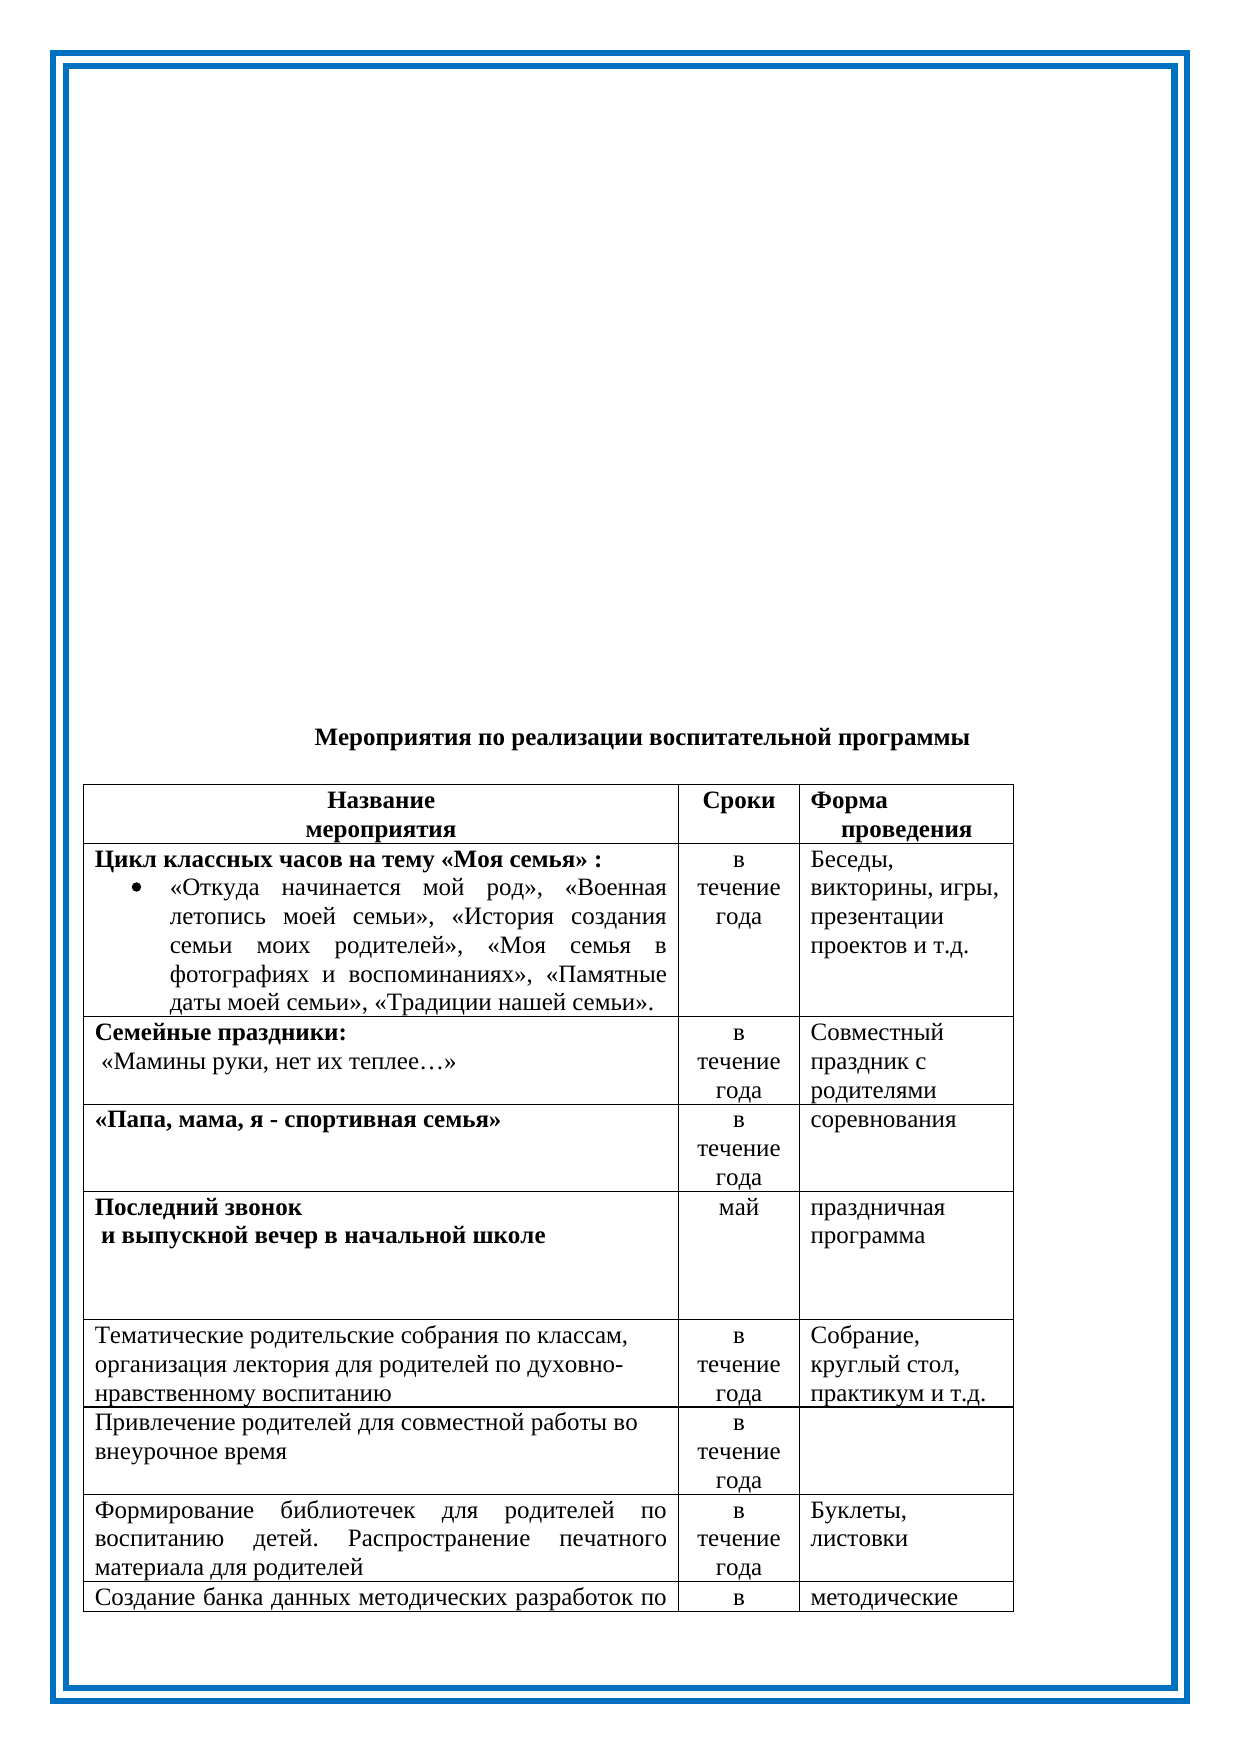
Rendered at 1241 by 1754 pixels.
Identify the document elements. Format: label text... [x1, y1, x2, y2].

table_cell Тематические родительские собрания по классам, организация лектория для родителей по духовно-нравственному воспитанию [84, 1320, 678, 1406]
table_cell Формирование библиотечек для родителей по воспитанию детей. Распространение печатного материала для родителей [84, 1495, 678, 1581]
table_cell в течение года [679, 1582, 799, 1611]
table_cell в течение года [679, 1495, 799, 1581]
table_cell Буклеты, листовки [800, 1495, 1013, 1581]
table_cell Совместный праздник с родителями [800, 1017, 1013, 1103]
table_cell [800, 1582, 1013, 1611]
table_cell Собрание, круглый стол, практикум и т.д. [800, 1320, 1013, 1406]
table_cell Беседы, викторины, игры, презентации проектов и т.д. [800, 844, 1013, 1016]
table_cell в течение года [679, 844, 799, 1016]
table_header Название мероприятия [84, 785, 678, 843]
table_cell в течение года [679, 1017, 799, 1103]
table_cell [84, 1582, 678, 1611]
table_header Сроки [679, 785, 799, 843]
table_cell Привлечение родителей для совместной работы во внеурочное время [84, 1408, 678, 1494]
table_header Форма проведения [800, 785, 1013, 843]
table_cell «Папа, мама, я - спортивная семья» [84, 1105, 678, 1191]
table_cell соревнования [800, 1105, 1013, 1191]
table_cell [800, 1408, 1013, 1494]
table_cell Последний звонок и выпускной вечер в начальной школе [84, 1192, 678, 1319]
table_cell май [679, 1192, 799, 1319]
table_cell в течение года [679, 1320, 799, 1406]
table_cell Цикл классных часов на тему «Моя семья» : «Откуда начинается мой род», «Военная летопись моей семьи», «История создания семьи моих родителей», «Моя семья в фотографиях и воспоминаниях», «Памятные даты моей семьи», «Традиции нашей семьи». [84, 844, 678, 1016]
table_cell Семейные праздники: «Мамины руки, нет их теплее…» [84, 1017, 678, 1103]
text Мероприятия по реализации воспитательной программы [177, 722, 1108, 751]
table_cell в течение года [679, 1408, 799, 1494]
table_cell праздничная программа [800, 1192, 1013, 1319]
table_cell в течение года [679, 1105, 799, 1191]
